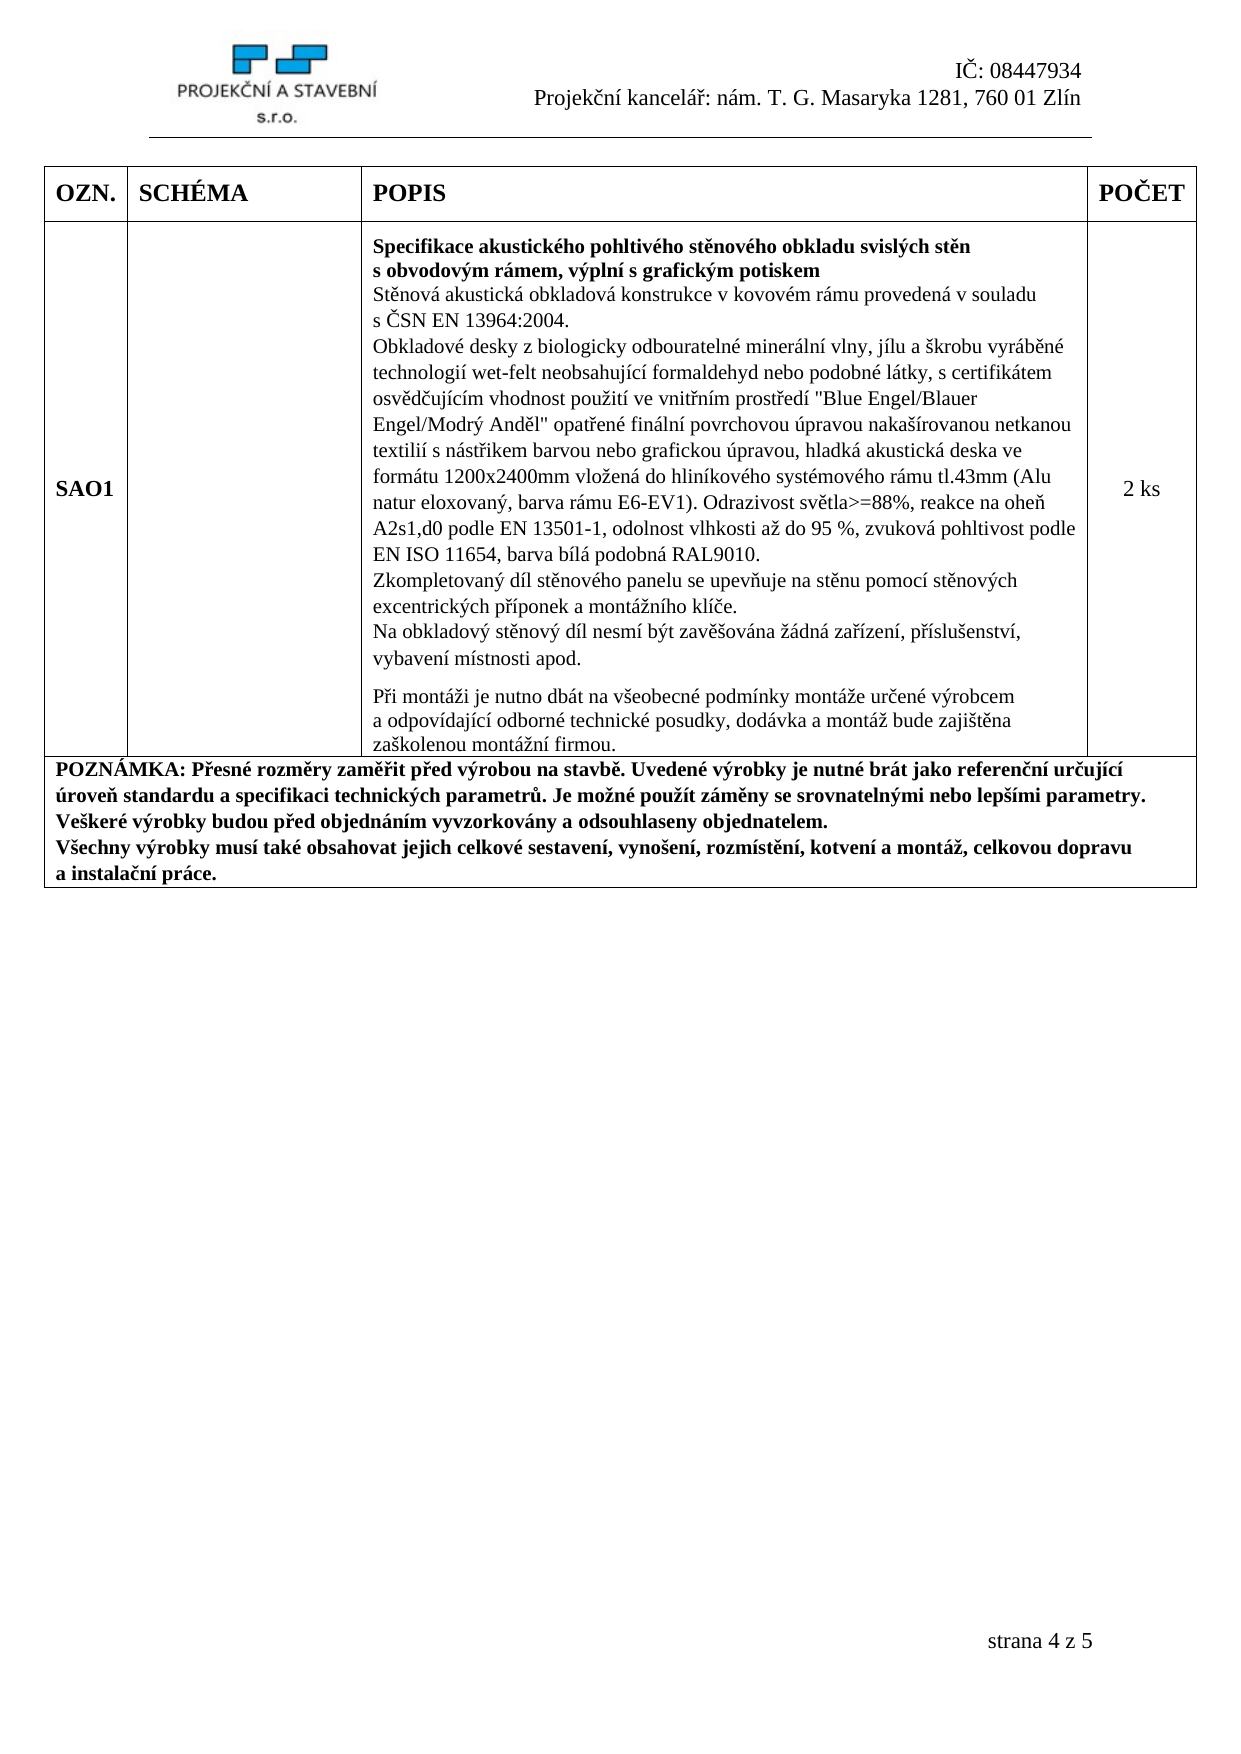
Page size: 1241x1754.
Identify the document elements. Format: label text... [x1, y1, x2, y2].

table_header POČET [1088, 167, 1196, 221]
table_header OZN. [45, 167, 127, 221]
table_cell SAO1 [45, 222, 127, 756]
table_cell Specifikace akustického pohltivého stěnového obkladu svislých stěn s obvodovým rámem, výplní s grafickým potiskem Stěnová akustická obkladová konstrukce v kovovém rámu provedená v souladu s ČSN EN 13964:2004. Obkladové desky z biologicky odbouratelné minerální vlny, jílu a škrobu vyráběné technologií wet-felt neobsahující formaldehyd nebo podobné látky, s certifikátem osvědčujícím vhodnost použití ve vnitřním prostředí "Blue Engel/Blauer Engel/Modrý Anděl" opatřené finální povrchovou úpravou nakašírovanou netkanou textilií s nástřikem barvou nebo grafickou úpravou, hladká akustická deska ve formátu 1200x2400mm vložená do hliníkového systémového rámu tl.43mm (Alu natur eloxovaný, barva rámu E6-EV1). Odrazivost světla>=88%, reakce na oheň A2s1,d0 podle EN 13501-1, odolnost vlhkosti až do 95 %, zvuková pohltivost podle EN ISO 11654, barva bílá podobná RAL9010. Zkompletovaný díl stěnového panelu se upevňuje na stěnu pomocí stěnových excentrických příponek a montážního klíče. Na obkladový stěnový díl nesmí být zavěšována žádná zařízení, příslušenství, vybavení místnosti apod. Při montáži je nutno dbát na všeobecné podmínky montáže určené výrobcem a odpovídající odborné technické posudky, dodávka a montáž bude zajištěna zaškolenou montážní firmou. [362, 222, 1087, 756]
table_cell 2 ks [1088, 222, 1196, 756]
table_header POPIS [362, 167, 1087, 221]
table_cell [128, 222, 361, 756]
table_header SCHÉMA [128, 167, 361, 221]
table_cell POZNÁMKA: Přesné rozměry zaměřit před výrobou na stavbě. Uvedené výrobky je nutné brát jako referenční určující úroveň standardu a specifikaci technických parametrů. Je možné použít záměny se srovnatelnými nebo lepšími parametry. Veškeré výrobky budou před objednáním vyvzorkovány a odsouhlaseny objednatelem. Všechny výrobky musí také obsahovat jejich celkové sestavení, vynošení, rozmístění, kotvení a montáž, celkovou dopravu a instalační práce. [45, 757, 1196, 887]
picture [159, 30, 389, 135]
